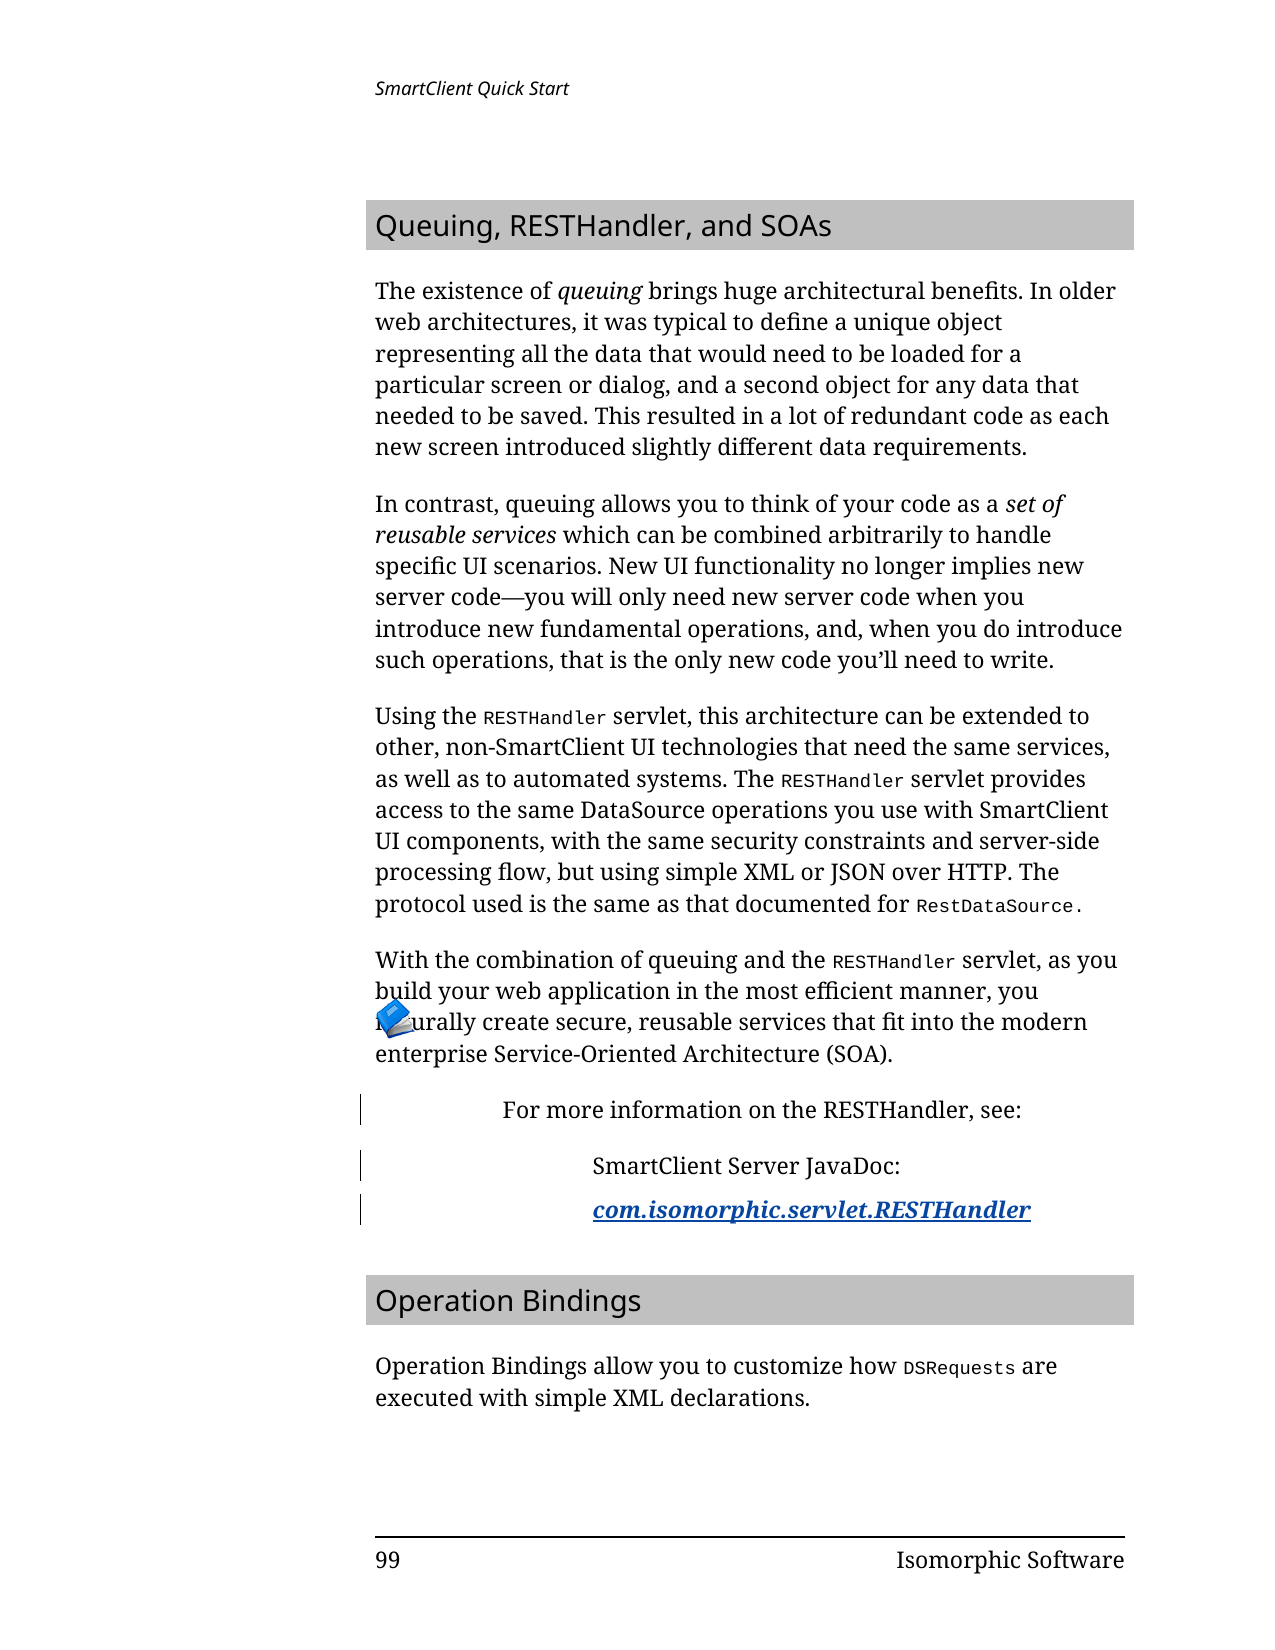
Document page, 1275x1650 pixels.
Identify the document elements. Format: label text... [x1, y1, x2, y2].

text The existence of queuing brings huge architectural benefits. In older web architectures, it was typical to define a unique object representing all the data that would need to be loaded for a particular screen or dialog, and a second object for any data that needed to be saved. This resulted in a lot of redundant code as each new screen introduced slightly different data requirements. [375, 275, 1125, 463]
list com.isomorphic.servlet.RESTHandler [592, 1194, 1065, 1225]
text Using the RESTHandler servlet, this architecture can be extended to other, non-SmartClient UI technologies that need the same services, as well as to automated systems. The RESTHandler servlet provides access to the same DataSource operations you use with SmartClient UI components, with the same security constraints and server-side processing flow, but using simple XML or JSON over HTTP. The protocol used is the same as that documented for RestDataSource. [375, 700, 1125, 919]
text Queuing, RESTHandler, and SOAs [367, 201, 1133, 249]
text Operation Bindings [367, 1276, 1133, 1324]
text With the combination of queuing and the RESTHandler servlet, as you build your web application in the most efficient manner, you naturally create secure, reusable services that fit into the modern enterprise Service-Oriented Architecture (SOA). [375, 944, 1125, 1069]
text For more information on the RESTHandler, see: [502, 1094, 1125, 1125]
text Operation Bindings allow you to customize how DSRequests are executed with simple XML declarations. [375, 1350, 1125, 1413]
text In contrast, queuing allows you to think of your code as a set of reusable services which can be combined arbitrarily to handle specific UI scenarios. New UI functionality no longer implies new server code—you will only need new server code when you introduce new fundamental operations, and, when you do introduce such operations, that is the only new code you’ll need to write. [375, 488, 1125, 675]
list SmartClient Server JavaDoc: [592, 1150, 1065, 1181]
picture [374, 997, 416, 1039]
